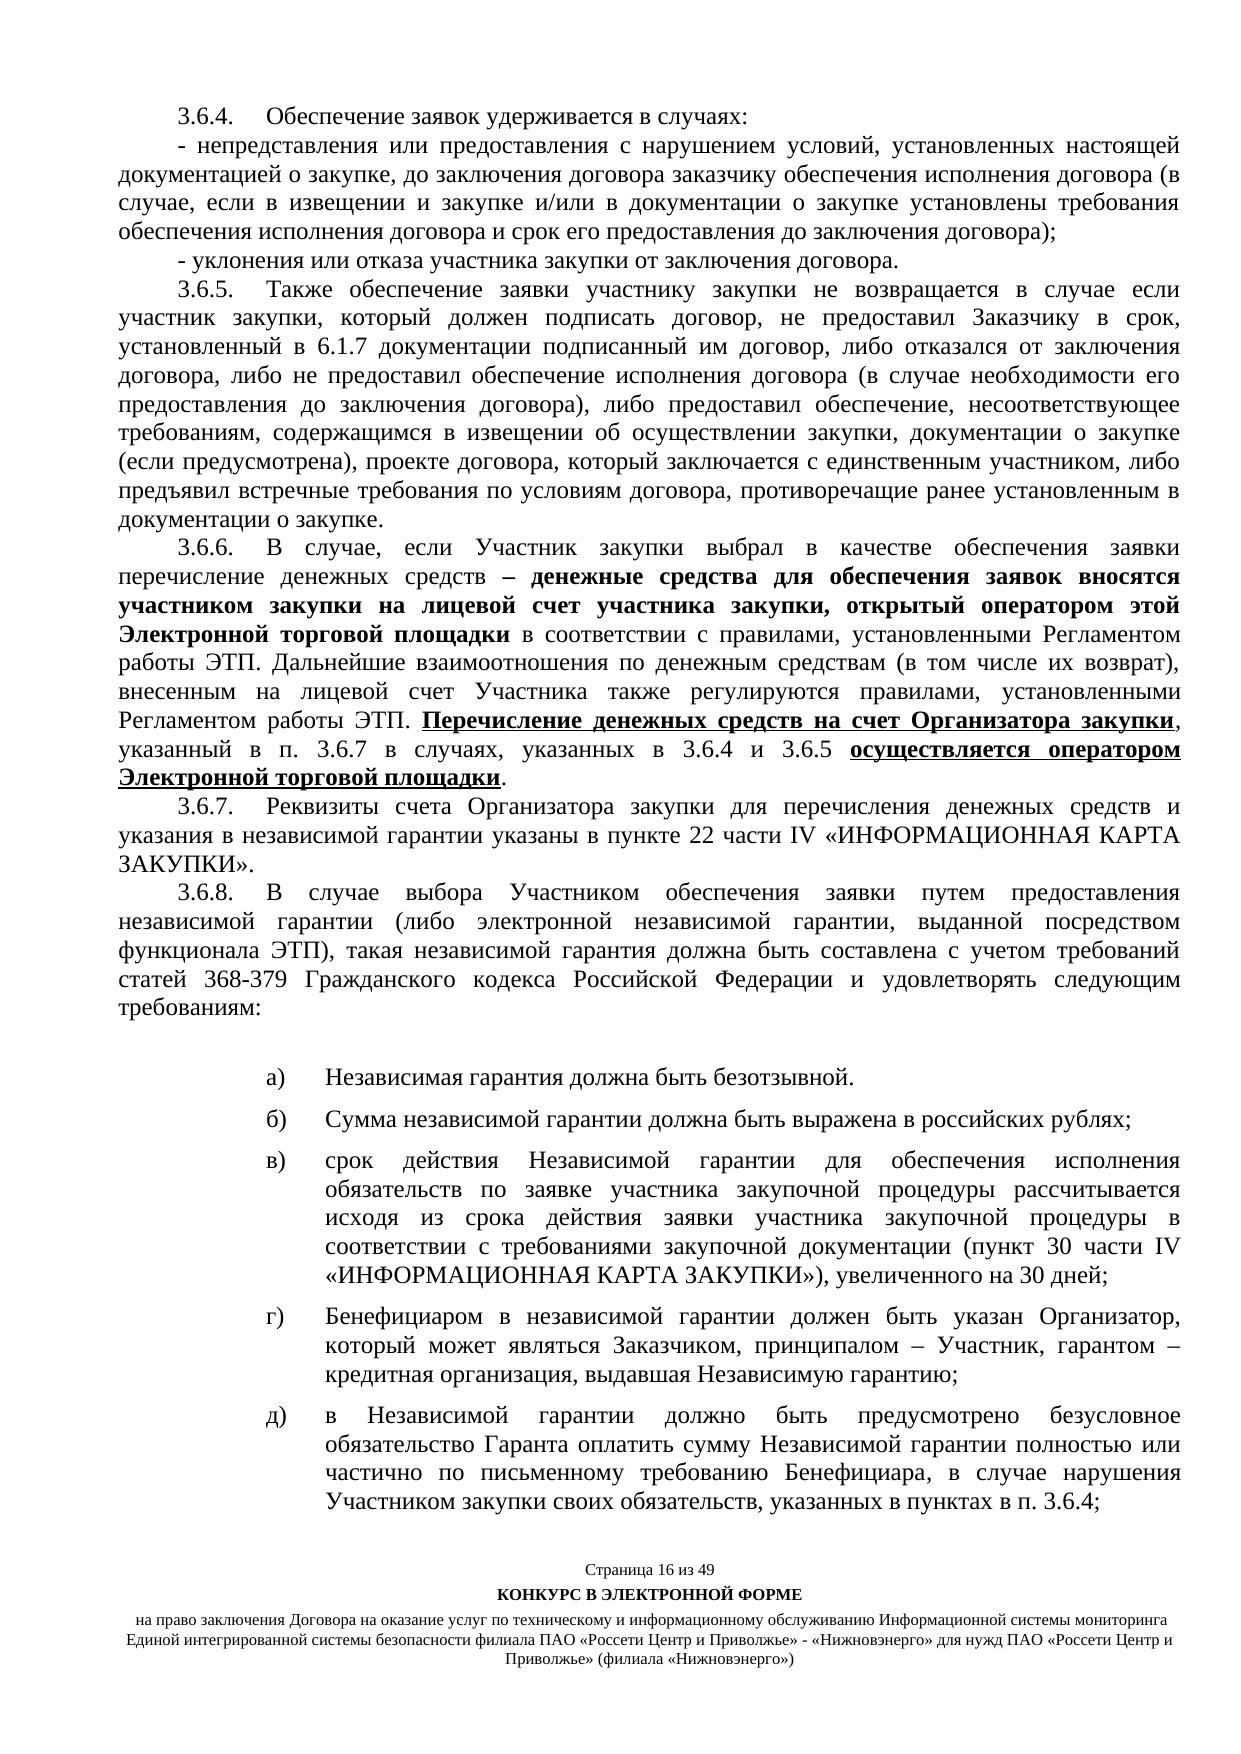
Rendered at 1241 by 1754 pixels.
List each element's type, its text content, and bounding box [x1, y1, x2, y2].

list Бенефициаром в независимой гарантии должен быть указан Организатор, который может являться Заказчиком, принципалом – Участник, гарантом – кредитная организация, выдавшая Независимую гарантию; [266, 1301, 1181, 1387]
text - непредставления или предоставления с нарушением условий, установленных настоящей документацией о закупке, до заключения договора заказчику обеспечения исполнения договора (в случае, если в извещении и закупке и/или в документации о закупке установлены требования обеспечения исполнения договора и срок его предоставления до заключения договора); [118, 130, 1181, 245]
list в Независимой гарантии должно быть предусмотрено безусловное обязательство Гаранта оплатить сумму Независимой гарантии полностью или частично по письменному требованию Бенефициара, в случае нарушения Участником закупки своих обязательств, указанных в пунктах в п. 3.6.4; [266, 1400, 1181, 1515]
subtitle Обеспечение заявок удерживается в случаях: [118, 101, 1181, 130]
text - уклонения или отказа участника закупки от заключения договора. [118, 245, 1181, 274]
subtitle В случае выбора Участником обеспечения заявки путем предоставления независимой гарантии (либо электронной независимой гарантии, выданной посредством функционала ЭТП), такая независимой гарантия должна быть составлена с учетом требований статей 368-379 Гражданского кодекса Российской Федерации и удовлетворять следующим требованиям: [118, 877, 1181, 1021]
subtitle В случае, если Участник закупки выбрал в качестве обеспечения заявки перечисление денежных средств – денежные средства для обеспечения заявок вносятся участником закупки на лицевой счет участника закупки, открытый оператором этой Электронной торговой площадки в соответствии с правилами, установленными Регламентом работы ЭТП. Дальнейшие взаимоотношения по денежным средствам (в том числе их возврат), внесенным на лицевой счет Участника также регулируются правилами, установленными Регламентом работы ЭТП. Перечисление денежных средств на счет Организатора закупки, указанный в п. 3.6.7 в случаях, указанных в 3.6.4 и 3.6.5 осуществляется оператором Электронной торговой площадки. [118, 532, 1181, 791]
list Независимая гарантия должна быть безотзывной. [266, 1062, 1181, 1091]
list срок действия Независимой гарантии для обеспечения исполнения обязательств по заявке участника закупочной процедуры рассчитывается исходя из срока действия заявки участника закупочной процедуры в соответствии с требованиями закупочной документации (пункт 30 части IV «ИНФОРМАЦИОННАЯ КАРТА ЗАКУПКИ»), увеличенного на 30 дней; [266, 1145, 1181, 1289]
subtitle Реквизиты счета Организатора закупки для перечисления денежных средств и указания в независимой гарантии указаны в пункте 22 части IV «ИНФОРМАЦИОННАЯ КАРТА ЗАКУПКИ». [118, 791, 1181, 877]
subtitle Также обеспечение заявки участнику закупки не возвращается в случае если участник закупки, который должен подписать договор, не предоставил Заказчику в срок, установленный в 6.1.7 документации подписанный им договор, либо отказался от заключения договора, либо не предоставил обеспечение исполнения договора (в случае необходимости его предоставления до заключения договора), либо предоставил обеспечение, несоответствующее требованиям, содержащимся в извещении об осуществлении закупки, документации о закупке (если предусмотрена), проекте договора, который заключается с единственным участником, либо предъявил встречные требования по условиям договора, противоречащие ранее установленным в документации о закупке. [118, 274, 1181, 532]
list Сумма независимой гарантии должна быть выражена в российских рублях; [266, 1104, 1181, 1132]
